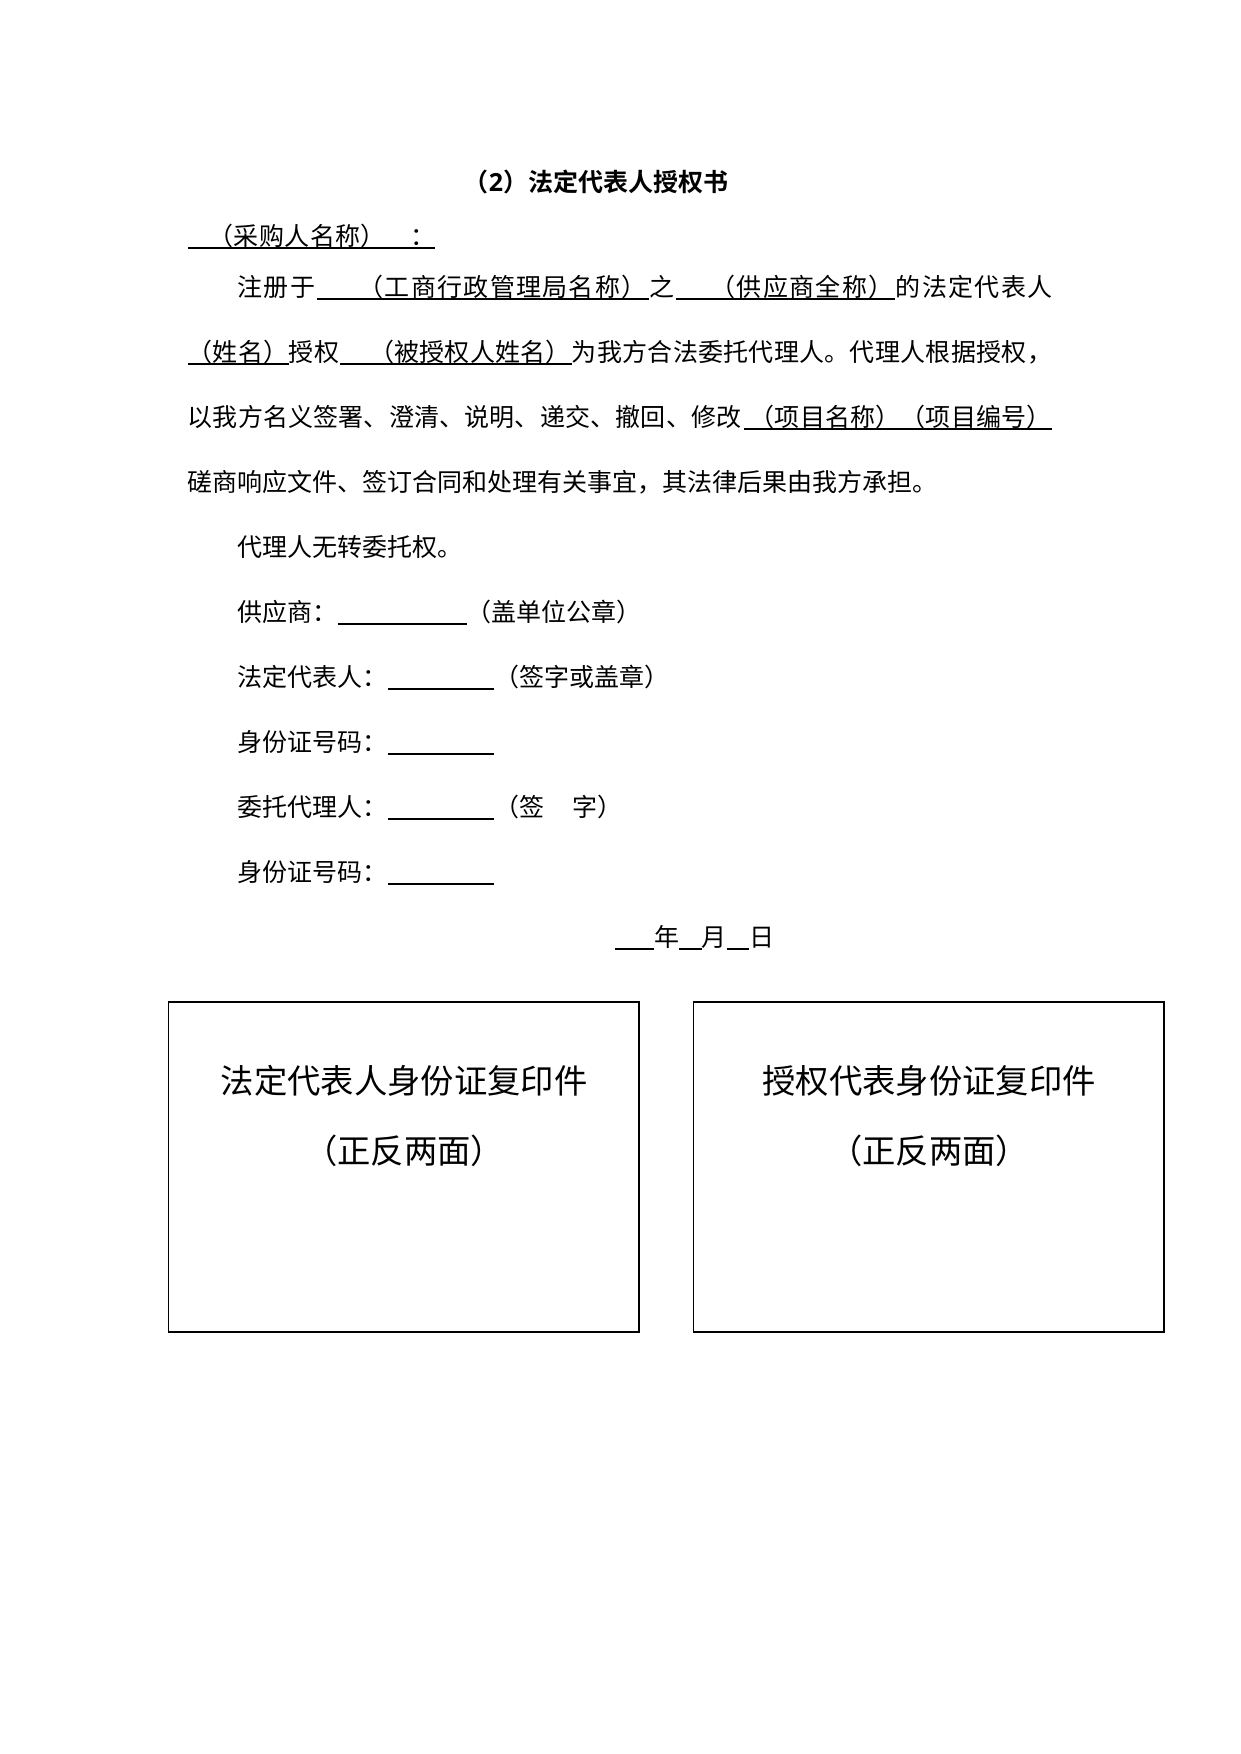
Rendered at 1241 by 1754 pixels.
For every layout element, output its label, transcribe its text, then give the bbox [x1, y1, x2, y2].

text 委托代理人： （签 字） [187, 773, 1053, 838]
text 注册于 （工商行政管理局名称）之 （供应商全称）的法定代表人 （姓名）授权 （被授权人姓名）为我方合法委托代理人。代理人根据授权，以我方名义签署、澄清、说明、递交、撤回、修改 （项目名称）（项目编号） 磋商响应文件、签订合同和处理有关事宜，其法律后果由我方承担。 [187, 253, 1053, 513]
text （2）法定代表人授权书 [187, 162, 1053, 198]
text 年 月 日 [187, 903, 1053, 968]
text 代理人无转委托权。 [187, 513, 1053, 578]
text （采购人名称） ： [187, 216, 1053, 253]
text 法定代表人： （签字或盖章） [187, 643, 1053, 708]
text 供应商： （盖单位公章） [187, 578, 1053, 643]
text 身份证号码： [187, 838, 1053, 903]
text 身份证号码： [187, 708, 1053, 773]
